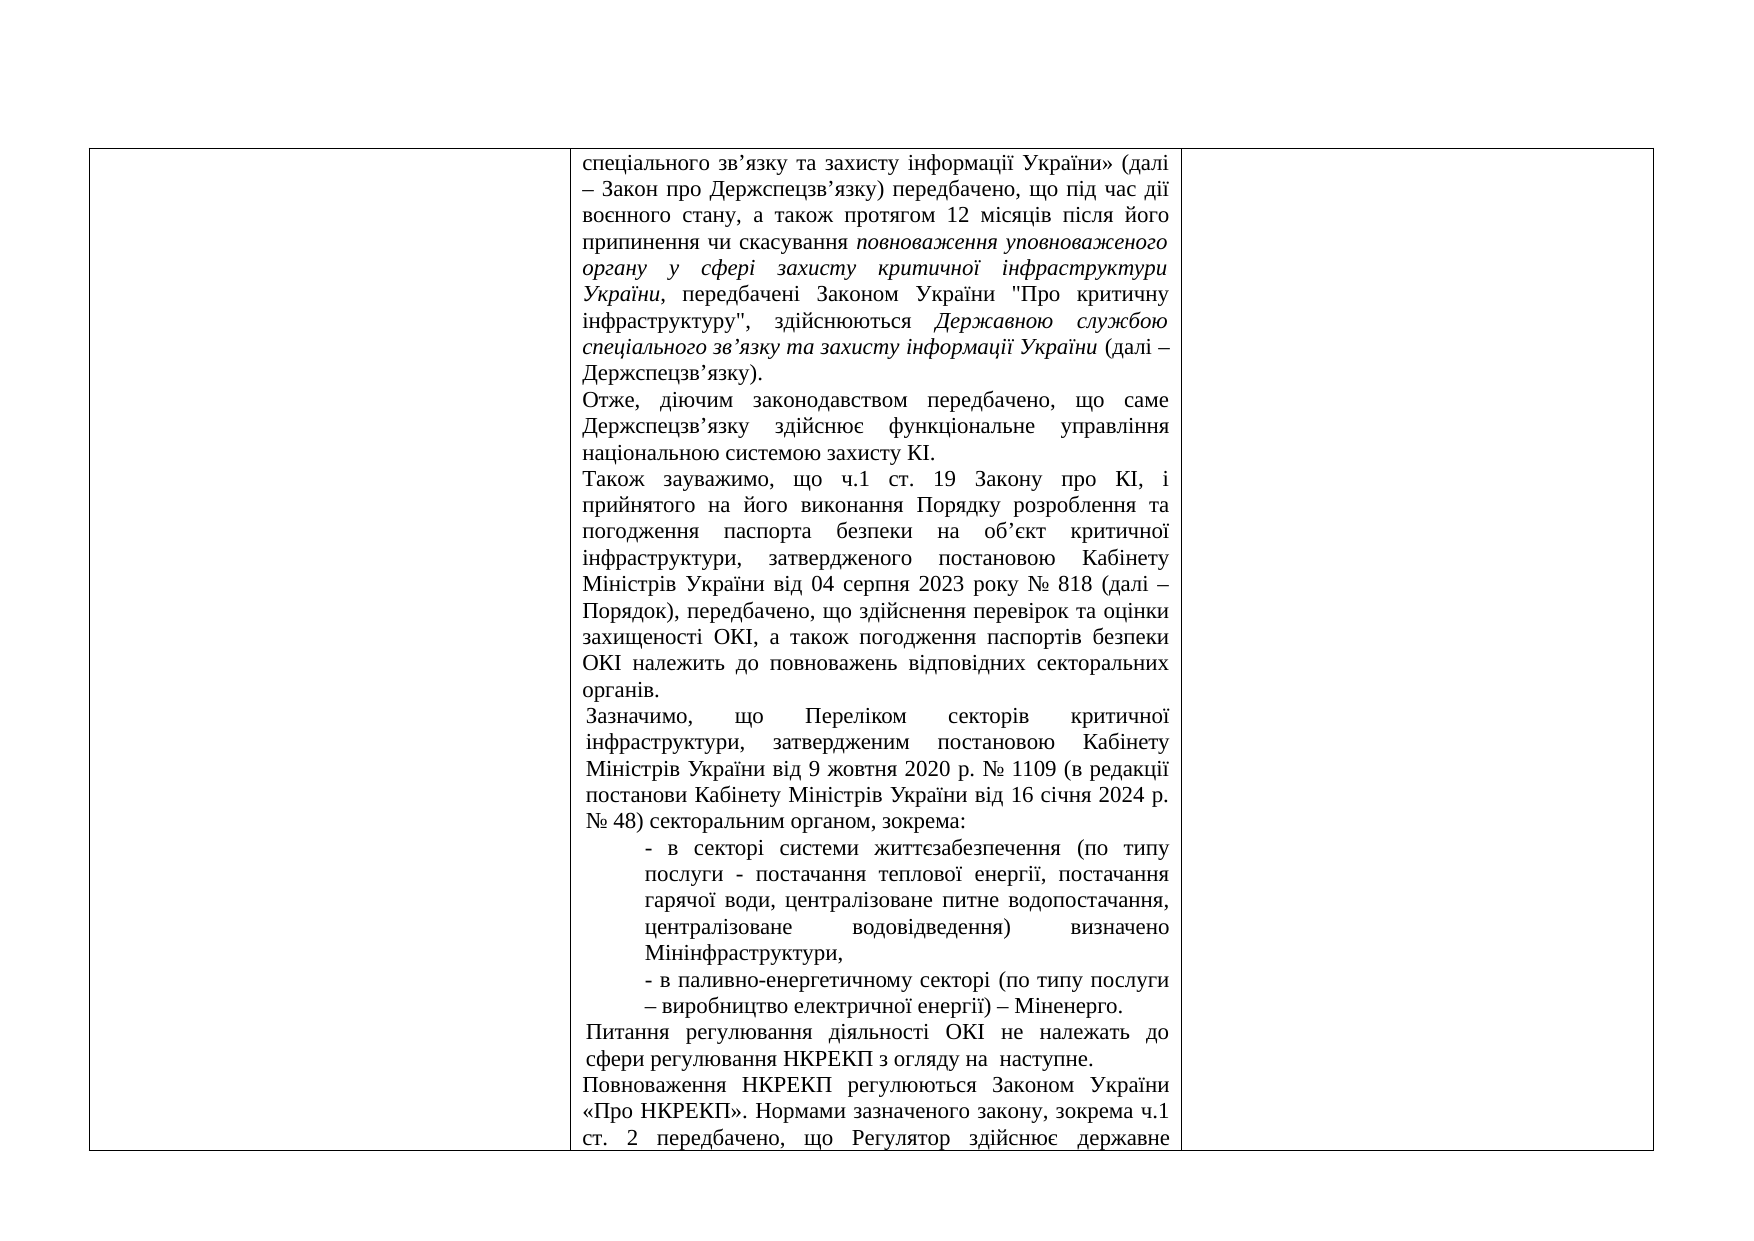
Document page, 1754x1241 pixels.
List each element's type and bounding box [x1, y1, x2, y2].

table_cell [571, 149, 1181, 1150]
table_cell [90, 149, 570, 1150]
table_cell [1182, 149, 1653, 1150]
